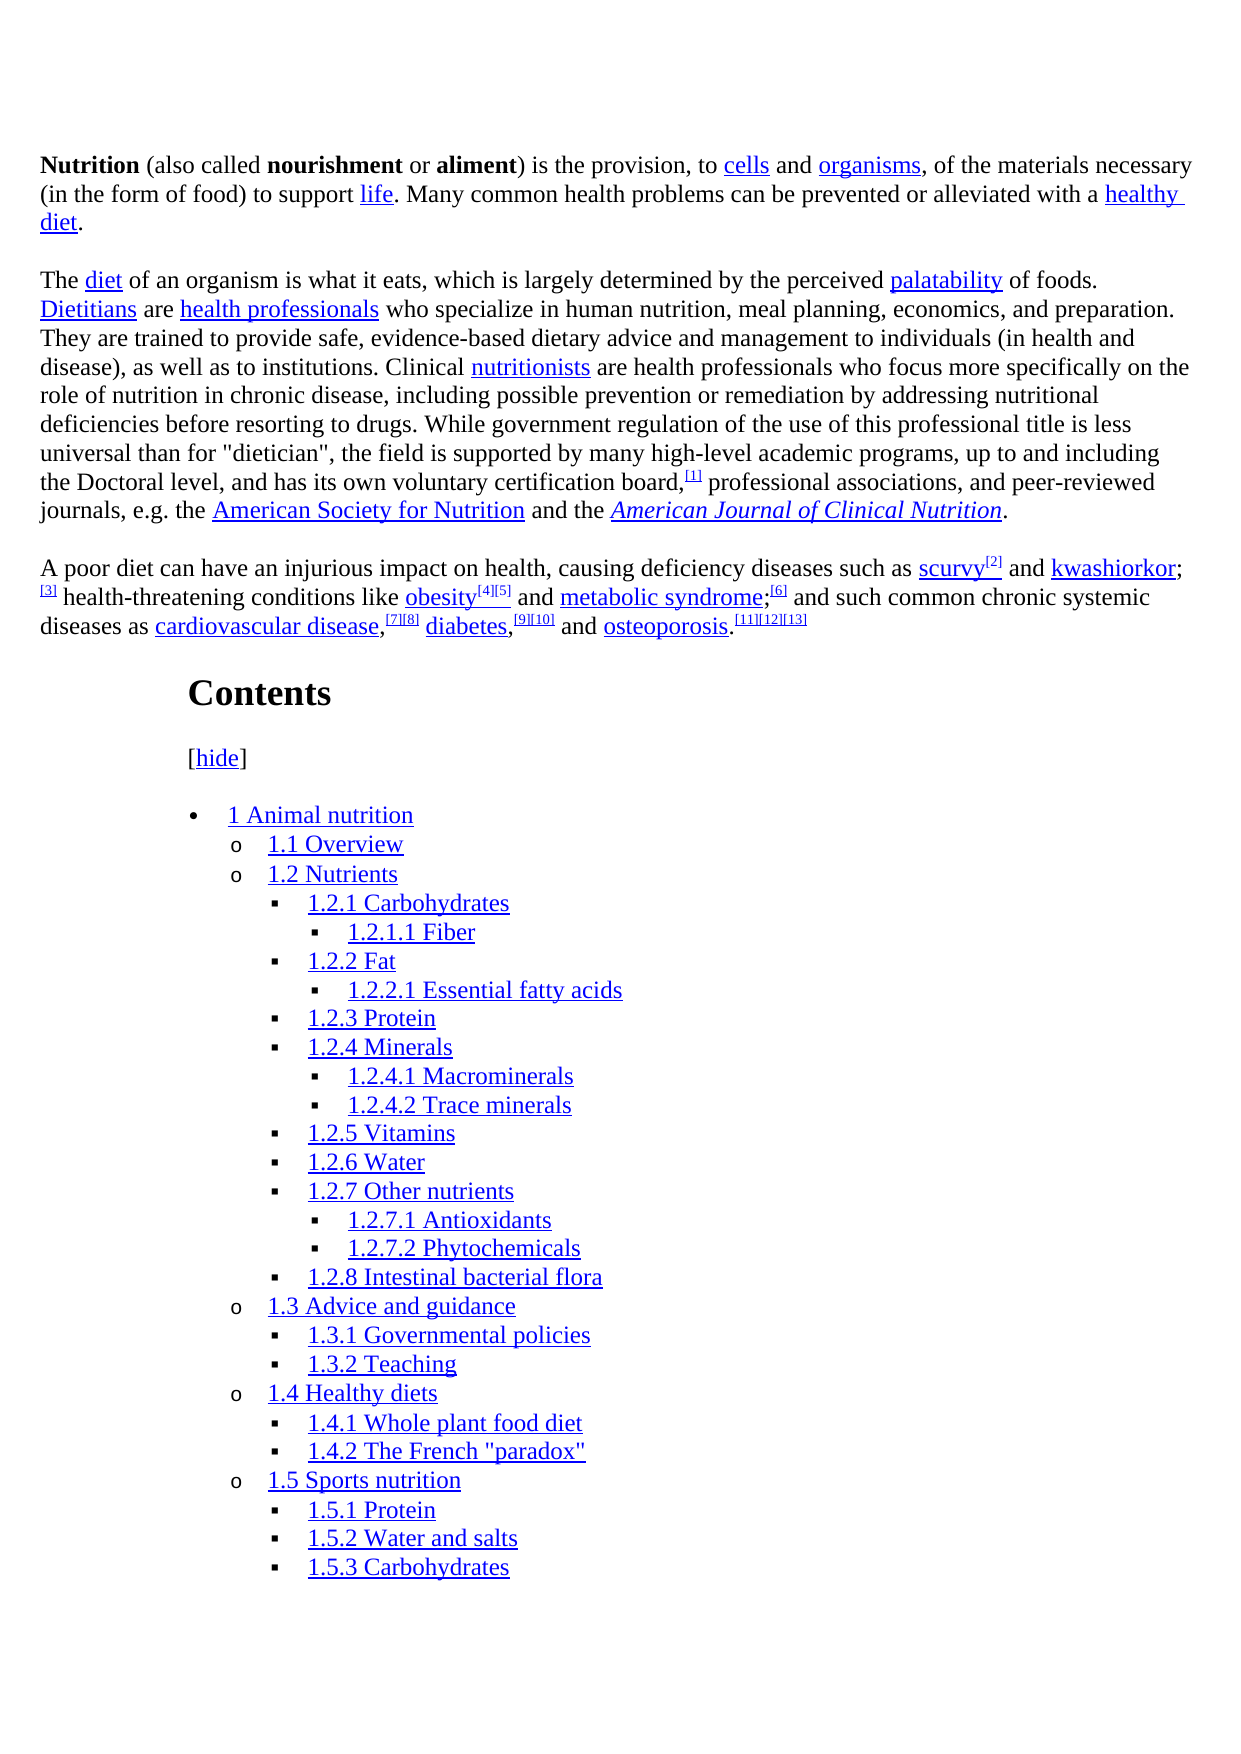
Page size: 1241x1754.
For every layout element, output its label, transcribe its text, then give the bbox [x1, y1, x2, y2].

text The diet of an organism is what it eats, which is largely determined by the perceived palatability of foods. Dietitians are health professionals who specialize in human nutrition, meal planning, economics, and preparation. They are trained to provide safe, evidence-based dietary advice and management to individuals (in health and disease), as well as to institutions. Clinical nutritionists are health professionals who focus more specifically on the role of nutrition in chronic disease, including possible prevention or remediation by addressing nutritional deficiencies before resorting to drugs. While government regulation of the use of this professional title is less universal than for "dietician", the field is supported by many high-level academic programs, up to and including the Doctoral level, and has its own voluntary certification board,[1] professional associations, and peer-reviewed journals, e.g. the American Society for Nutrition and the American Journal of Clinical Nutrition. [40, 265, 1192, 524]
text Nutrition (also called nourishment or aliment) is the provision, to cells and organisms, of the materials necessary (in the form of food) to support life. Many common health problems can be prevented or alleviated with a healthy diet. [40, 150, 1206, 236]
text A poor diet can have an injurious impact on health, causing deficiency diseases such as scurvy[2] and kwashiorkor;[3] health-threatening conditions like obesity[4][5] and metabolic syndrome;[6] and such common chronic systemic diseases as cardiovascular disease,[7][8] diabetes,[9][10] and osteoporosis.[11][12][13] [40, 553, 1192, 639]
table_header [186, 669, 963, 1582]
